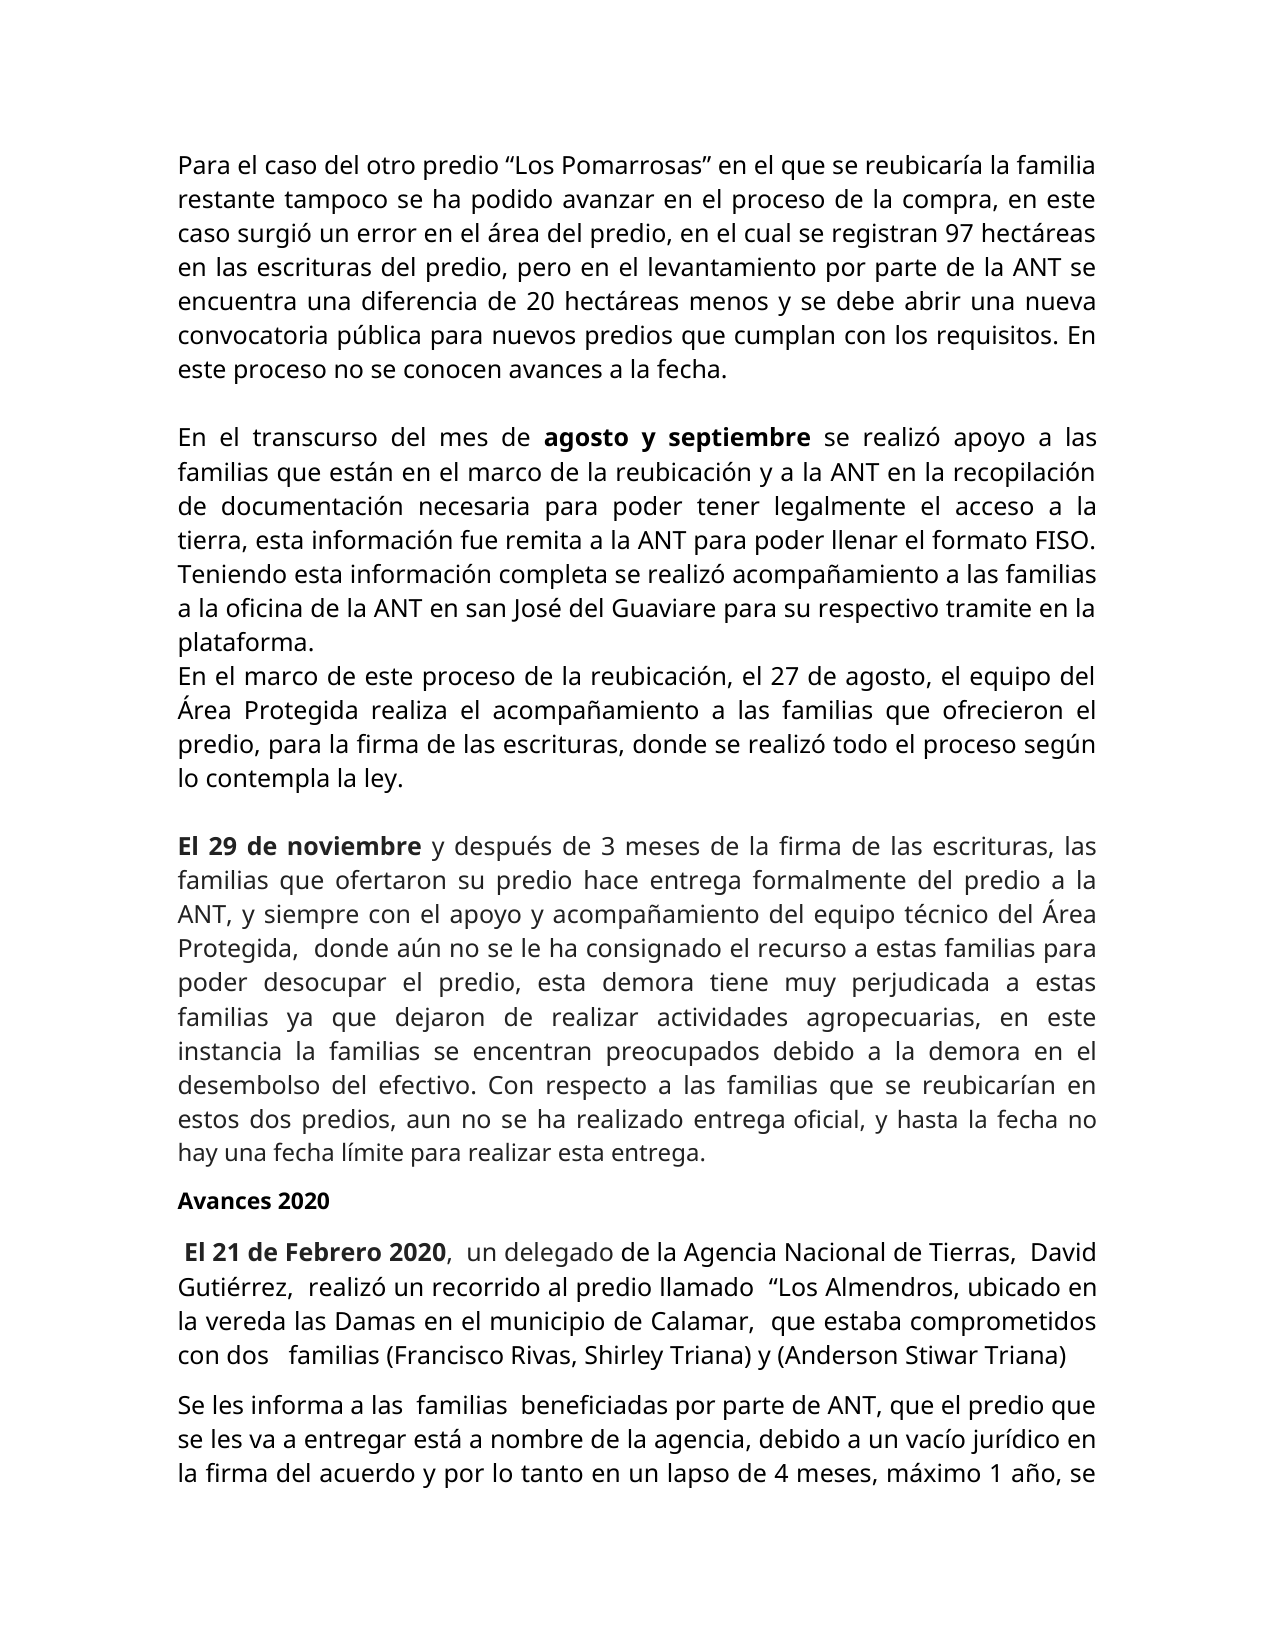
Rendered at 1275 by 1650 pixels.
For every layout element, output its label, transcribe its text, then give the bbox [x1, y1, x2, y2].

text Avances 2020 [177, 1185, 1098, 1216]
text El 21 de Febrero 2020, un delegado de la Agencia Nacional de Tierras, David Gutiérrez, realizó un recorrido al predio llamado “Los Almendros, ubicado en la vereda las Damas en el municipio de Calamar, que estaba comprometidos con dos familias (Francisco Rivas, Shirley Triana) y (Anderson Stiwar Triana) [177, 1235, 1098, 1371]
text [177, 1388, 1098, 1490]
text En el transcurso del mes de agosto y septiembre se realizó apoyo a las familias que están en el marco de la reubicación y a la ANT en la recopilación de documentación necesaria para poder tener legalmente el acceso a la tierra, esta información fue remita a la ANT para poder llenar el formato FISO. Teniendo esta información completa se realizó acompañamiento a las familias a la oficina de la ANT en san José del Guaviare para su respectivo tramite en la plataforma. [177, 420, 1098, 658]
text Para el caso del otro predio “Los Pomarrosas” en el que se reubicaría la familia restante tampoco se ha podido avanzar en el proceso de la compra, en este caso surgió un error en el área del predio, en el cual se registran 97 hectáreas en las escrituras del predio, pero en el levantamiento por parte de la ANT se encuentra una diferencia de 20 hectáreas menos y se debe abrir una nueva convocatoria pública para nuevos predios que cumplan con los requisitos. En este proceso no se conocen avances a la fecha. [177, 148, 1098, 386]
text En el marco de este proceso de la reubicación, el 27 de agosto, el equipo del Área Protegida realiza el acompañamiento a las familias que ofrecieron el predio, para la firma de las escrituras, donde se realizó todo el proceso según lo contempla la ley. [177, 658, 1098, 795]
text El 29 de noviembre y después de 3 meses de la firma de las escrituras, las familias que ofertaron su predio hace entrega formalmente del predio a la ANT, y siempre con el apoyo y acompañamiento del equipo técnico del Área Protegida, donde aún no se le ha consignado el recurso a estas familias para poder desocupar el predio, esta demora tiene muy perjudicada a estas familias ya que dejaron de realizar actividades agropecuarias, en este instancia la familias se encentran preocupados debido a la demora en el desembolso del efectivo. Con respecto a las familias que se reubicarían en estos dos predios, aun no se ha realizado entrega oficial, y hasta la fecha no hay una fecha límite para realizar esta entrega. [177, 829, 1098, 1168]
